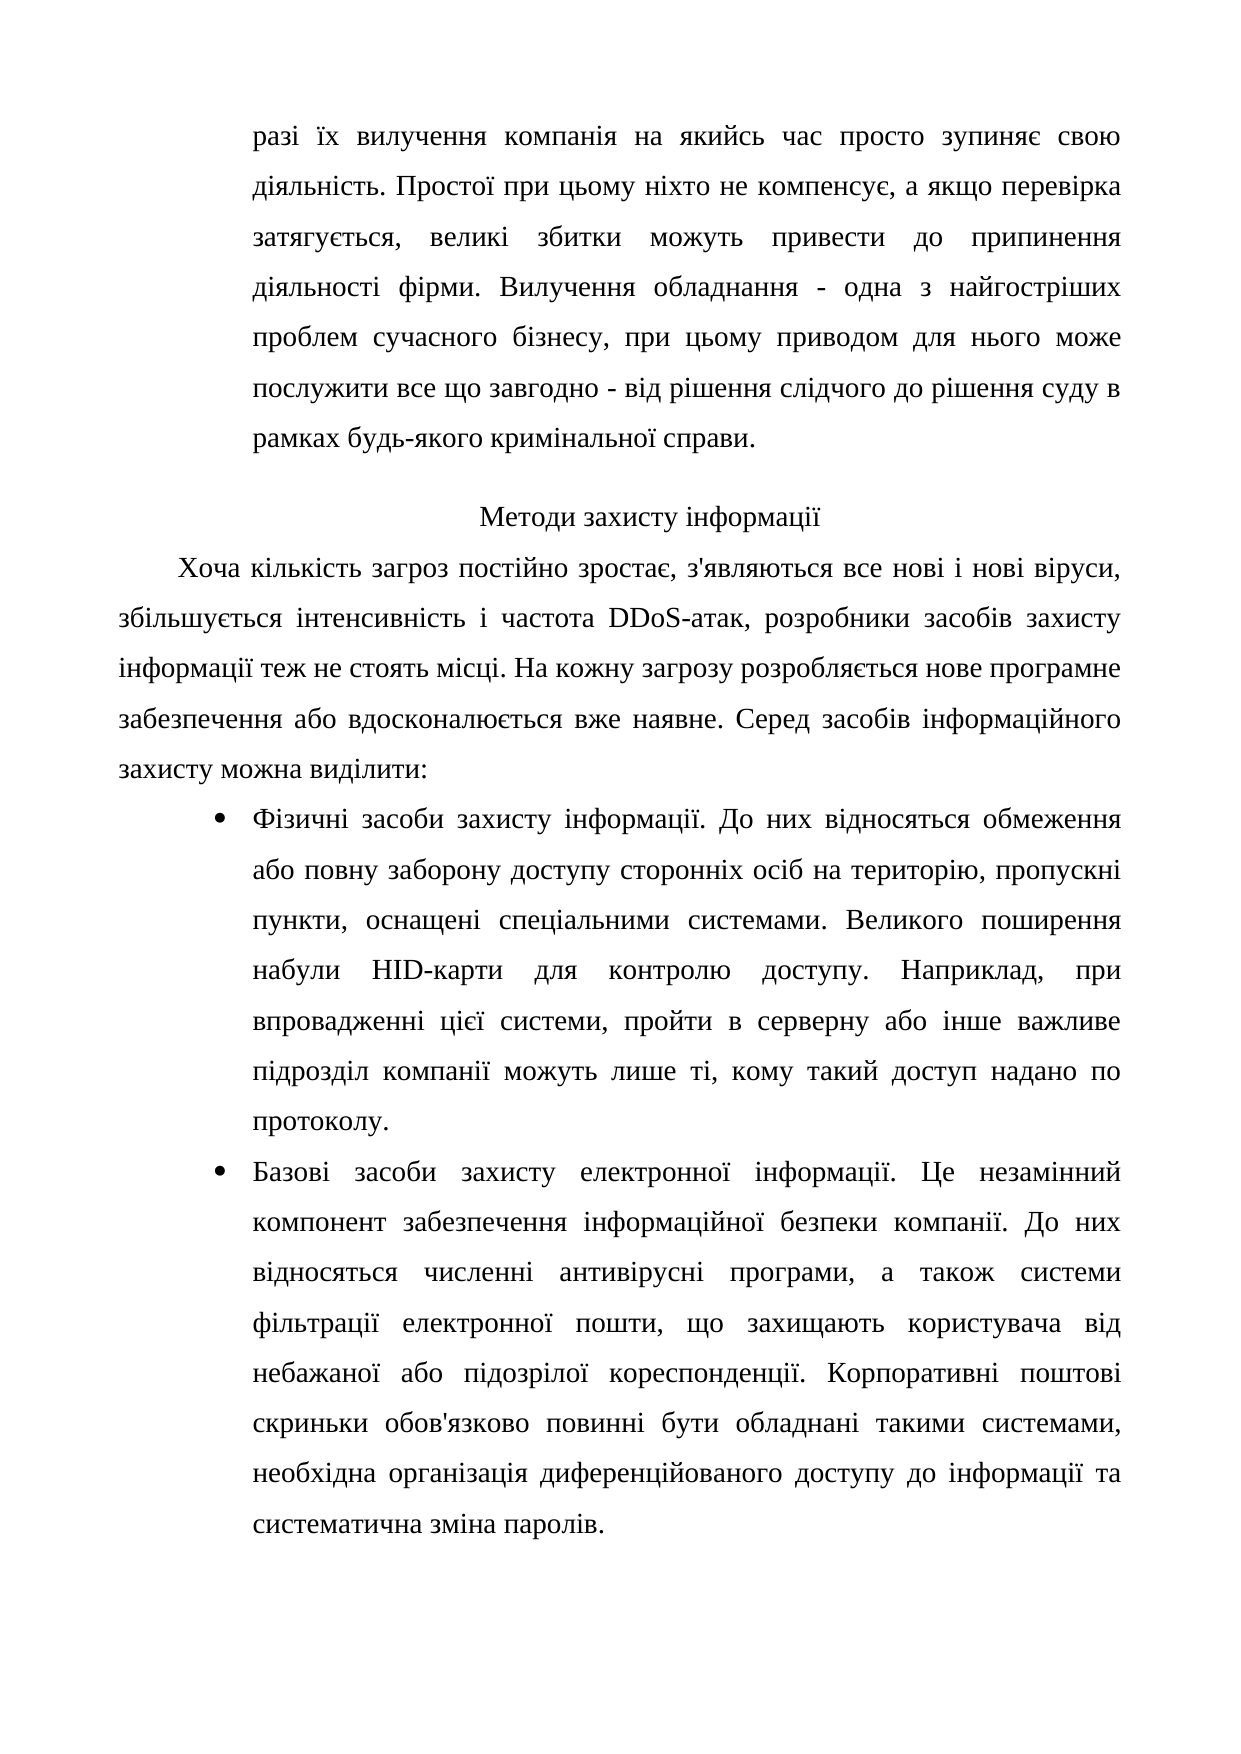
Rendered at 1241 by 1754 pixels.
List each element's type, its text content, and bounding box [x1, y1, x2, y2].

text Методи захисту інформації [118, 499, 1122, 533]
list Фізичні засоби захисту інформації. До них відносяться обмеження або повну заборону доступу сторонніх осіб на територію, пропускні пункти, оснащені спеціальними системами. Великого поширення набули HID-карти для контролю доступу. Наприклад, при впровадженні цієї системи, пройти в серверну або інше важливе підрозділ компанії можуть лише ті, кому такий доступ надано по протоколу. [215, 801, 1122, 1137]
list Базові засоби захисту електронної інформації. Це незамінний компонент забезпечення інформаційної безпеки компанії. До них відносяться численні антивірусні програми, а також системи фільтрації електронної пошти, що захищають користувача від небажаної або підозрілої кореспонденції. Корпоративні поштові скриньки обов'язково повинні бути обладнані такими системами, необхідна організація диференційованого доступу до інформації та систематична зміна паролів. [215, 1154, 1122, 1539]
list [215, 118, 1122, 453]
text Хоча кількість загроз постійно зростає, з'являються все нові і нові віруси, збільшується інтенсивність і частота DDoS-атак, розробники засобів захисту інформації теж не стоять місці. На кожну загрозу розробляється нове програмне забезпечення або вдосконалюється вже наявне. Серед засобів інформаційного захисту можна виділити: [118, 550, 1122, 784]
